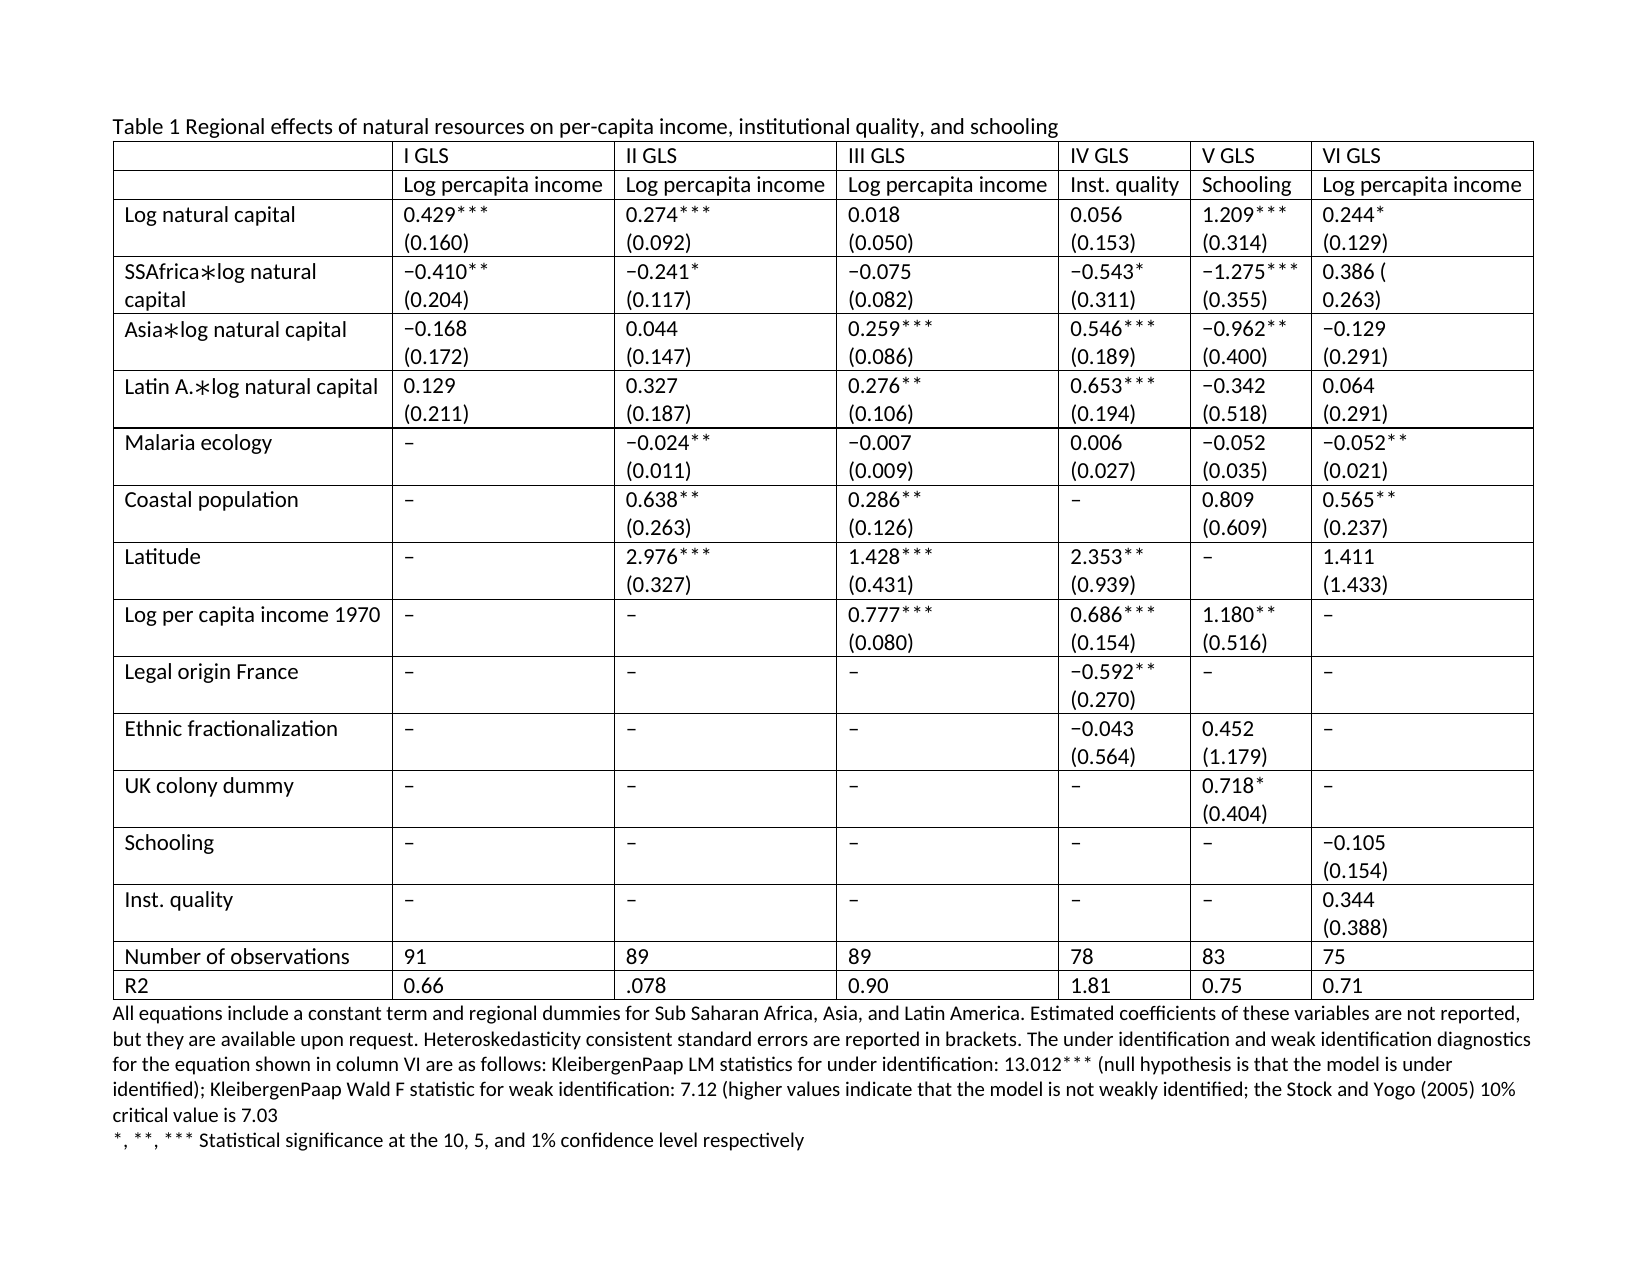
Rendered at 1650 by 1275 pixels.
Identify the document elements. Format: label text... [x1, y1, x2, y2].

table_cell 1.428*** (0.431) [837, 543, 1058, 599]
table_cell 0.386 ( 0.263) [1312, 257, 1533, 313]
table_cell 0.653*** (0.194) [1059, 371, 1190, 427]
table_cell 0.276** (0.106) [837, 371, 1058, 427]
table_header V GLS [1191, 142, 1311, 169]
table_cell – [1191, 885, 1311, 941]
table_cell 91 [393, 942, 614, 970]
table_cell Log percapita income [615, 171, 836, 199]
table_cell – [1191, 828, 1311, 884]
table_cell – [1312, 714, 1533, 770]
table_cell 83 [1191, 942, 1311, 970]
table_cell −0.024** (0.011) [615, 429, 836, 484]
table_cell Schooling [114, 828, 392, 884]
table_cell 1.209*** (0.314) [1191, 200, 1311, 256]
table_cell – [393, 771, 614, 827]
table_cell Inst. quality [1059, 171, 1190, 199]
table_cell 0.344 (0.388) [1312, 885, 1533, 941]
table_cell 0.056 (0.153) [1059, 200, 1190, 256]
table_cell – [615, 828, 836, 884]
table_cell −0.043 (0.564) [1059, 714, 1190, 770]
table_cell – [837, 714, 1058, 770]
table_cell 0.809 (0.609) [1191, 486, 1311, 542]
table_cell – [837, 657, 1058, 713]
table_cell 0.90 [837, 971, 1058, 999]
table_cell – [1191, 543, 1311, 599]
table_cell – [615, 657, 836, 713]
table_cell 0.686*** (0.154) [1059, 600, 1190, 656]
table_cell 0.259*** (0.086) [837, 314, 1058, 370]
table_cell – [393, 714, 614, 770]
table_cell 0.064 (0.291) [1312, 371, 1533, 427]
table_cell UK colony dummy [114, 771, 392, 827]
table_cell −0.105 (0.154) [1312, 828, 1533, 884]
table_cell 89 [837, 942, 1058, 970]
table_cell −0.962** (0.400) [1191, 314, 1311, 370]
table_cell −0.052** (0.021) [1312, 429, 1533, 484]
table_cell −0.592** (0.270) [1059, 657, 1190, 713]
table_cell – [393, 486, 614, 542]
table_cell 0.129 (0.211) [393, 371, 614, 427]
table_cell – [837, 828, 1058, 884]
table_cell −0.168 (0.172) [393, 314, 614, 370]
text *, **, *** Statistical significance at the 10, 5, and 1% confidence level respectively [112, 1127, 1537, 1153]
table_cell – [1059, 486, 1190, 542]
table_cell 0.777*** (0.080) [837, 600, 1058, 656]
table_cell – [615, 600, 836, 656]
table_cell 0.244* (0.129) [1312, 200, 1533, 256]
table_cell Log percapita income [837, 171, 1058, 199]
table_cell [114, 171, 392, 199]
table_cell – [393, 600, 614, 656]
table_cell – [1059, 771, 1190, 827]
table_header IV GLS [1059, 142, 1190, 169]
table_cell – [1312, 771, 1533, 827]
table_cell 0.75 [1191, 971, 1311, 999]
text All equations include a constant term and regional dummies for Sub Saharan Africa, Asia, and Latin America. Estimated coefficients of these variables are not reported, but they are available upon request. Heteroskedasticity consistent standard errors are reported in brackets. The under identification and weak identification diagnostics for the equation shown in column VI are as follows: KleibergenPaap LM statistics for under identification: 13.012*** (null hypothesis is that the model is under identified); KleibergenPaap Wald F statistic for weak identification: 7.12 (higher values indicate that the model is not weakly identified; the Stock and Yogo (2005) 10% critical value is 7.03 [112, 1000, 1537, 1127]
table_cell Coastal population [114, 486, 392, 542]
table_cell – [1191, 657, 1311, 713]
table_cell Log percapita income [393, 171, 614, 199]
table_cell Log natural capital [114, 200, 392, 256]
table_cell −0.342 (0.518) [1191, 371, 1311, 427]
table_cell 0.452 (1.179) [1191, 714, 1311, 770]
table_cell Latitude [114, 543, 392, 599]
table_cell Number of observations [114, 942, 392, 970]
table_cell – [393, 885, 614, 941]
table_cell Latin A.∗log natural capital [114, 371, 392, 427]
table_cell Ethnic fractionalization [114, 714, 392, 770]
table_cell Legal origin France [114, 657, 392, 713]
table_cell – [1059, 885, 1190, 941]
table_header [114, 142, 392, 169]
table_cell SSAfrica∗log natural capital [114, 257, 392, 313]
table_cell −0.241* (0.117) [615, 257, 836, 313]
table_cell 0.718* (0.404) [1191, 771, 1311, 827]
table_cell 0.274*** (0.092) [615, 200, 836, 256]
table_cell 89 [615, 942, 836, 970]
table_cell – [393, 429, 614, 484]
table_cell 1.411 (1.433) [1312, 543, 1533, 599]
table_cell −0.543* (0.311) [1059, 257, 1190, 313]
table_cell 0.327 (0.187) [615, 371, 836, 427]
table_cell Asia∗log natural capital [114, 314, 392, 370]
table_cell – [393, 828, 614, 884]
table_cell −0.007 (0.009) [837, 429, 1058, 484]
table_header I GLS [393, 142, 614, 169]
table_cell 75 [1312, 942, 1533, 970]
table_cell Schooling [1191, 171, 1311, 199]
table_cell – [393, 657, 614, 713]
table_cell 1.180** (0.516) [1191, 600, 1311, 656]
table_cell – [1312, 600, 1533, 656]
table_cell −1.275*** (0.355) [1191, 257, 1311, 313]
table_cell 0.565** (0.237) [1312, 486, 1533, 542]
table_cell 2.353** (0.939) [1059, 543, 1190, 599]
table_cell – [1059, 828, 1190, 884]
table_cell 0.66 [393, 971, 614, 999]
table_cell – [615, 885, 836, 941]
table_cell – [615, 714, 836, 770]
table_cell 0.018 (0.050) [837, 200, 1058, 256]
table_cell 0.044 (0.147) [615, 314, 836, 370]
table_cell R2 [114, 971, 392, 999]
table_cell 0.71 [1312, 971, 1533, 999]
table_header VI GLS [1312, 142, 1533, 169]
table_cell −0.129 (0.291) [1312, 314, 1533, 370]
table_cell −0.075 (0.082) [837, 257, 1058, 313]
table_cell 0.638** (0.263) [615, 486, 836, 542]
table_cell 78 [1059, 942, 1190, 970]
table_cell 1.81 [1059, 971, 1190, 999]
table_header III GLS [837, 142, 1058, 169]
table_cell 0.286** (0.126) [837, 486, 1058, 542]
table_cell 0.429*** (0.160) [393, 200, 614, 256]
table_cell 0.006 (0.027) [1059, 429, 1190, 484]
table_cell Log per capita income 1970 [114, 600, 392, 656]
table_cell 0.546*** (0.189) [1059, 314, 1190, 370]
table_cell – [1312, 657, 1533, 713]
table_cell Inst. quality [114, 885, 392, 941]
table_cell – [615, 771, 836, 827]
text Table 1 Regional effects of natural resources on per-capita income, institutional quality, and schooling [112, 112, 1537, 141]
table_cell – [837, 885, 1058, 941]
table_cell .078 [615, 971, 836, 999]
table_cell −0.052 (0.035) [1191, 429, 1311, 484]
table_cell – [837, 771, 1058, 827]
table_cell −0.410** (0.204) [393, 257, 614, 313]
table_cell Log percapita income [1312, 171, 1533, 199]
table_cell 2.976*** (0.327) [615, 543, 836, 599]
table_header II GLS [615, 142, 836, 169]
table_cell Malaria ecology [114, 429, 392, 484]
table_cell – [393, 543, 614, 599]
